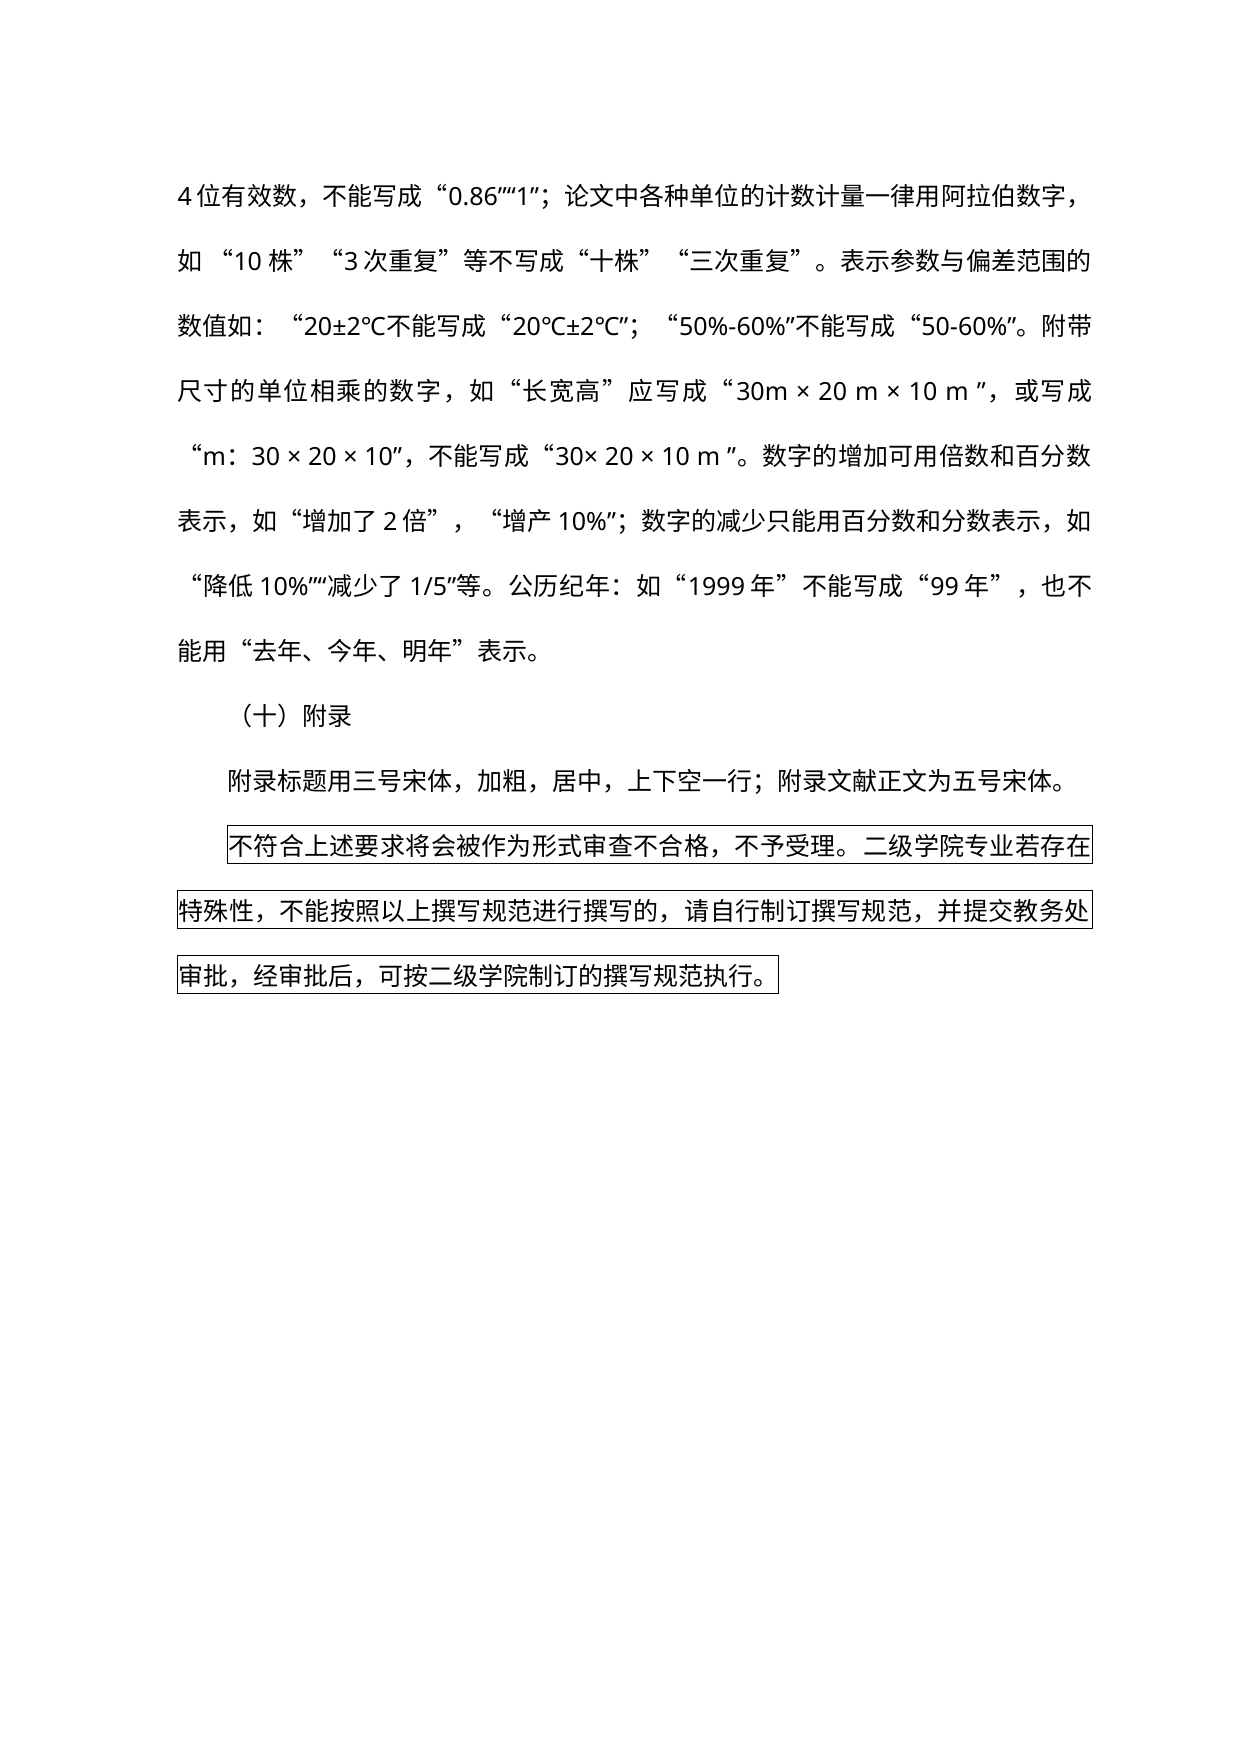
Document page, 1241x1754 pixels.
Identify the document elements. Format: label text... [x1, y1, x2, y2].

text 附录标题用三号宋体，加粗，居中，上下空一行；附录文献正文为五号宋体。 [177, 747, 1093, 812]
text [177, 162, 1093, 682]
text （十）附录 [177, 682, 1093, 747]
text 不符合上述要求将会被作为形式审查不合格，不予受理。二级学院专业若存在特殊性，不能按照以上撰写规范进行撰写的，请自行制订撰写规范，并提交教务处审批，经审批后，可按二级学院制订的撰写规范执行。 [177, 929, 1093, 1007]
text 不符合上述要求将会被作为形式审查不合格，不予受理。二级学院专业若存在特殊性，不能按照以上撰写规范进行撰写的，请自行制订撰写规范，并提交教务处审批，经审批后，可按二级学院制订的撰写规范执行。 [178, 891, 1092, 928]
text 不符合上述要求将会被作为形式审查不合格，不予受理。二级学院专业若存在特殊性，不能按照以上撰写规范进行撰写的，请自行制订撰写规范，并提交教务处审批，经审批后，可按二级学院制订的撰写规范执行。 [177, 812, 1093, 890]
